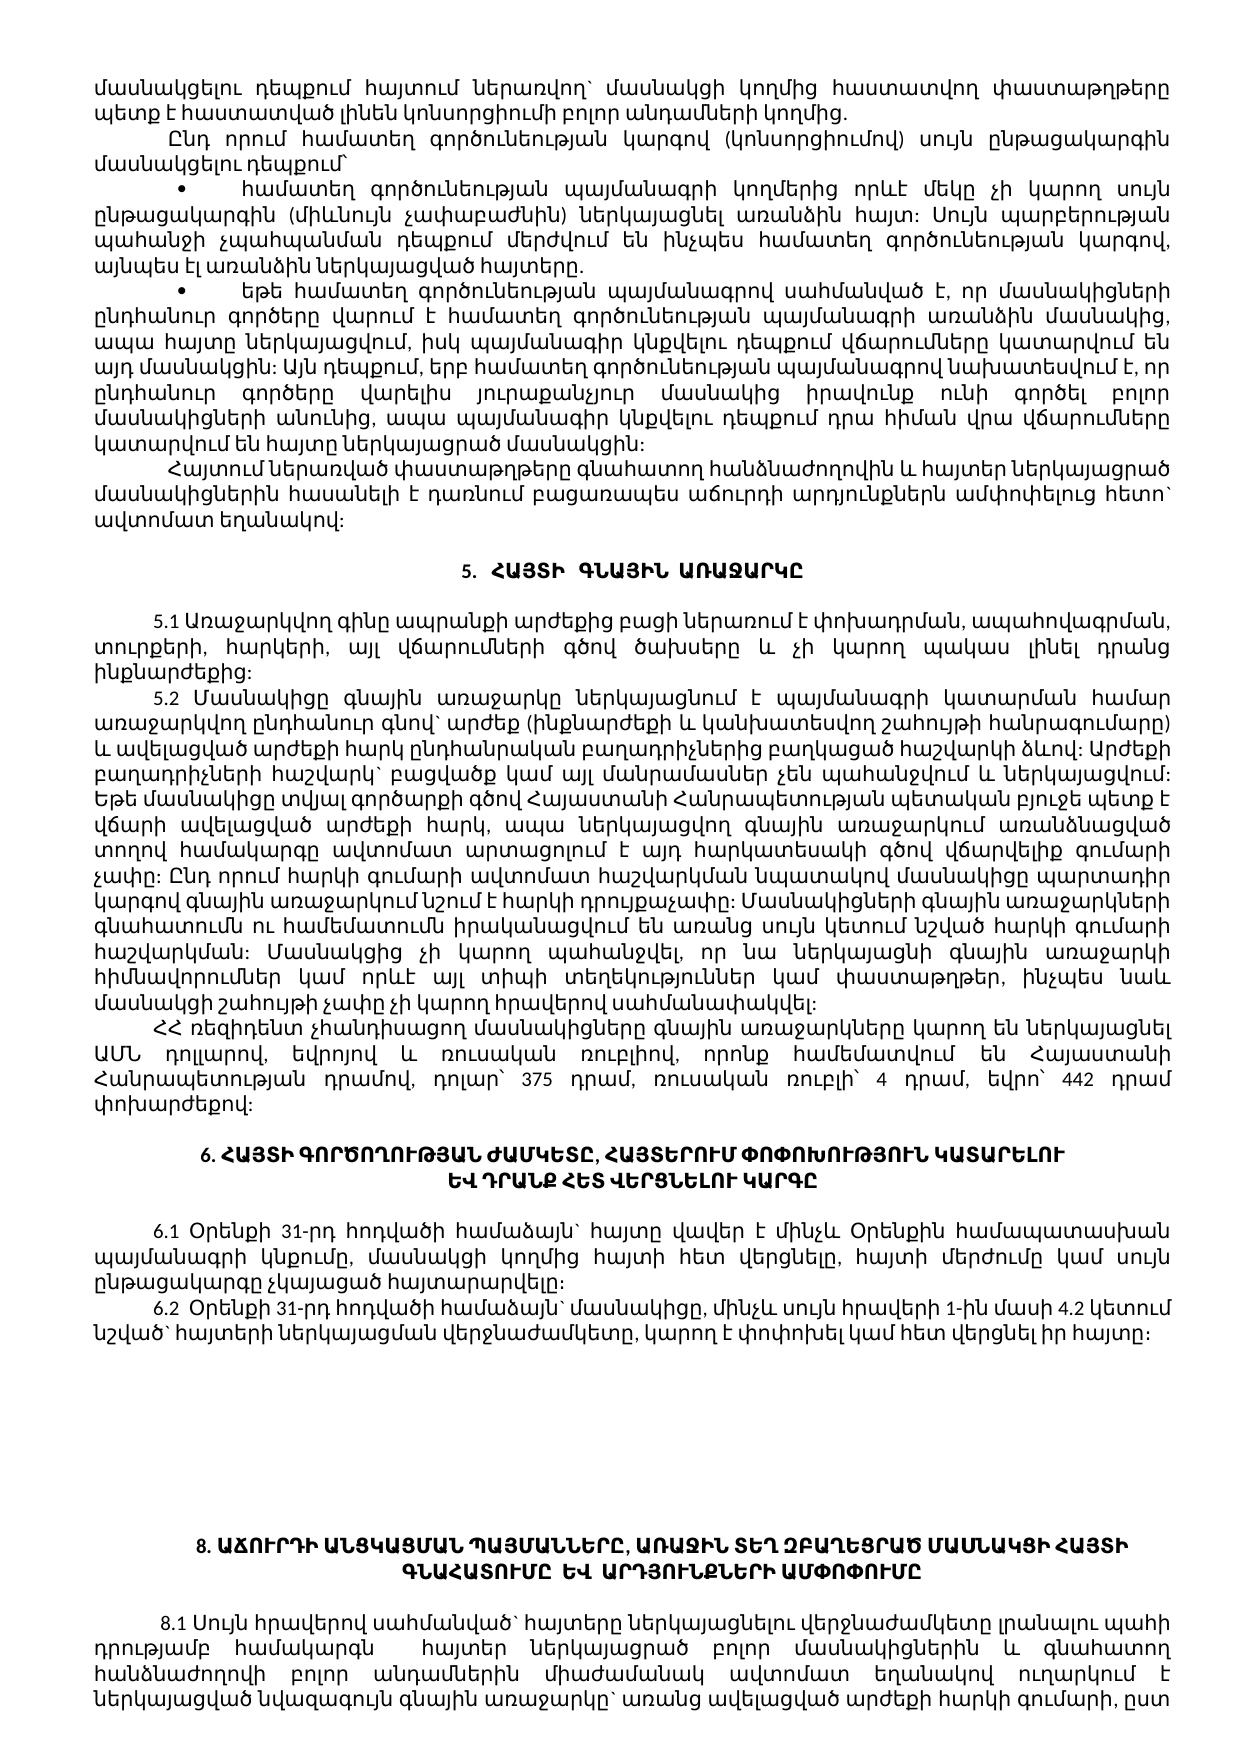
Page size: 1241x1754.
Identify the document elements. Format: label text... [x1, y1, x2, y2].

text ԳՆԱՀԱՏՈՒՄԸ ԵՎ ԱՐԴՅՈՒՆՔՆԵՐԻ ԱՄՓՈՓՈՒՄԸ [94, 1559, 1171, 1584]
text Հայտում ներառված փաստաթղթերը գնահատող հանձնաժողովին և հայտեր ներկայացրած մասնակիցներին հասանելի է դառնում բացառապես աճուրդի արդյունքներն ամփոփելուց հետո` ավտոմատ եղանակով: [94, 456, 1171, 532]
text ՀՀ ռեզիդենտ չհանդիսացող մասնակիցները գնային առաջարկները կարող են ներկայացնել ԱՄՆ դոլլարով, եվրոյով և ռուսական ռուբլիով, որոնք համեմատվում են Հայաստանի Հանրապետության դրամով, դոլար՝ 375 դրամ, ռուսական ռուբլի՝ 4 դրամ, եվրո՝ 442 դրամ փոխարժեքով: [94, 1015, 1171, 1117]
text 6. ՀԱՅՏԻ ԳՈՐԾՈՂՈՒԹՅԱՆ ԺԱՄԿԵՏԸ, ՀԱՅՏԵՐՈՒՄ ՓՈՓՈԽՈՒԹՅՈՒՆ ԿԱՏԱՐԵԼՈՒ [94, 1142, 1171, 1168]
text 8. ԱՃՈՒՐԴԻ ԱՆՑԿԱՑՄԱՆ ՊԱՅՄԱՆՆԵՐԸ, ԱՌԱՋԻՆ ՏԵՂ ԶԲԱՂԵՑՐԱԾ ՄԱՍՆԱԿՑԻ ՀԱՅՏԻ [94, 1534, 1171, 1559]
text 5.2 Մասնակիցը գնային առաջարկը ներկայացնում է պայմանագրի կատարման համար առաջարկվող ընդհանուր գնով` արժեք (ինքնարժեքի և կանխատեսվող շահույթի հանրագումարը) և ավելացված արժեքի հարկ ընդհանրական բաղադրիչներից բաղկացած հաշվարկի ձևով: Արժեքի բաղադրիչների հաշվարկ` բացվածք կամ այլ մանրամասներ չեն պահանջվում և ներկայացվում: Եթե մասնակիցը տվյալ գործարքի գծով Հայաստանի Հանրապետության պետական բյուջե պետք է վճարի ավելացված արժեքի հարկ, ապա ներկայացվող գնային առաջարկում առանձնացված տողով համակարգը ավտոմատ արտացոլում է այդ հարկատեսակի գծով վճարվելիք գումարի չափը: Ընդ որում հարկի գումարի ավտոմատ հաշվարկման նպատակով մասնակիցը պարտադիր կարգով գնային առաջարկում նշում է հարկի դրույքաչափը: Մասնակիցների գնային առաջարկների գնահատումն ու համեմատումն իրականացվում են առանց սույն կետում նշված հարկի գումարի հաշվարկման: Մասնակցից չի կարող պահանջվել, որ նա ներկայացնի գնային առաջարկի հիմնավորումներ կամ որևէ այլ տիպի տեղեկություններ կամ փաստաթղթեր, ինչպես նաև մասնակցի շահույթի չափը չի կարող հրավերով սահմանափակվել: [94, 685, 1171, 1015]
text 6.2 Օրենքի 31-րդ հոդվածի համաձայն` մասնակիցը, մինչև սույն հրավերի 1-ին մասի 4.2 կետում նշված` հայտերի ներկայացման վերջնաժամկետը, կարող է փոփոխել կամ հետ վերցնել իր հայտը։ [94, 1295, 1171, 1346]
list եթե համատեղ գործունեության պայմանագրով սահմանված է, որ մասնակիցների ընդհանուր գործերը վարում է համատեղ գործունեության պայմանագրի առանձին մասնակից, ապա հայտը ներկայացվում, իսկ պայմանագիր կնքվելու դեպքում վճարումները կատարվում են այդ մասնակցին: Այն դեպքում, երբ համատեղ գործունեության պայմանագրով նախատեսվում է, որ ընդհանուր գործերը վարելիս յուրաքանչյուր մասնակից իրավունք ունի գործել բոլոր մասնակիցների անունից, ապա պայմանագիր կնքվելու դեպքում դրա հիման վրա վճարումները կատարվում են հայտը ներկայացրած մասնակցին: [94, 278, 1171, 456]
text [94, 1610, 1171, 1712]
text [94, 75, 1171, 126]
text 6.1 Օրենքի 31-րդ հոդվածի համաձայն` հայտը վավեր է մինչև Օրենքին համապատասխան պայմանագրի կնքումը, մասնակցի կողմից հայտի հետ վերցնելը, հայտի մերժումը կամ սույն ընթացակարգը չկայացած հայտարարվելը։ [94, 1219, 1171, 1295]
text Ընդ որում համատեղ գործունեության կարգով (կոնսորցիումով) սույն ընթացակարգին մասնակցելու դեպքում՝ [94, 126, 1171, 177]
text ԵՎ ԴՐԱՆՔ ՀԵՏ ՎԵՐՑՆԵԼՈՒ ԿԱՐԳԸ [94, 1168, 1171, 1193]
list համատեղ գործունեության պայմանագրի կողմերից որևէ մեկը չի կարող սույն ընթացակարգին (միևնույն չափաբաժնին) ներկայացնել առանձին հայտ: Սույն պարբերության պահանջի չպահպանման դեպքում մերժվում են ինչպես համատեղ գործունեության կարգով, այնպես էլ առանձին ներկայացված հայտերը. [94, 177, 1171, 278]
text 5.1 Առաջարկվող գինը ապրանքի արժեքից բացի ներառում է փոխադրման, ապահովագրման, տուրքերի, հարկերի, այլ վճարումների գծով ծախսերը և չի կարող պակաս լինել դրանց ինքնարժեքից: [94, 609, 1171, 685]
text 5. ՀԱՅՏԻ ԳՆԱՅԻՆ ԱՌԱՋԱՐԿԸ [94, 558, 1171, 583]
